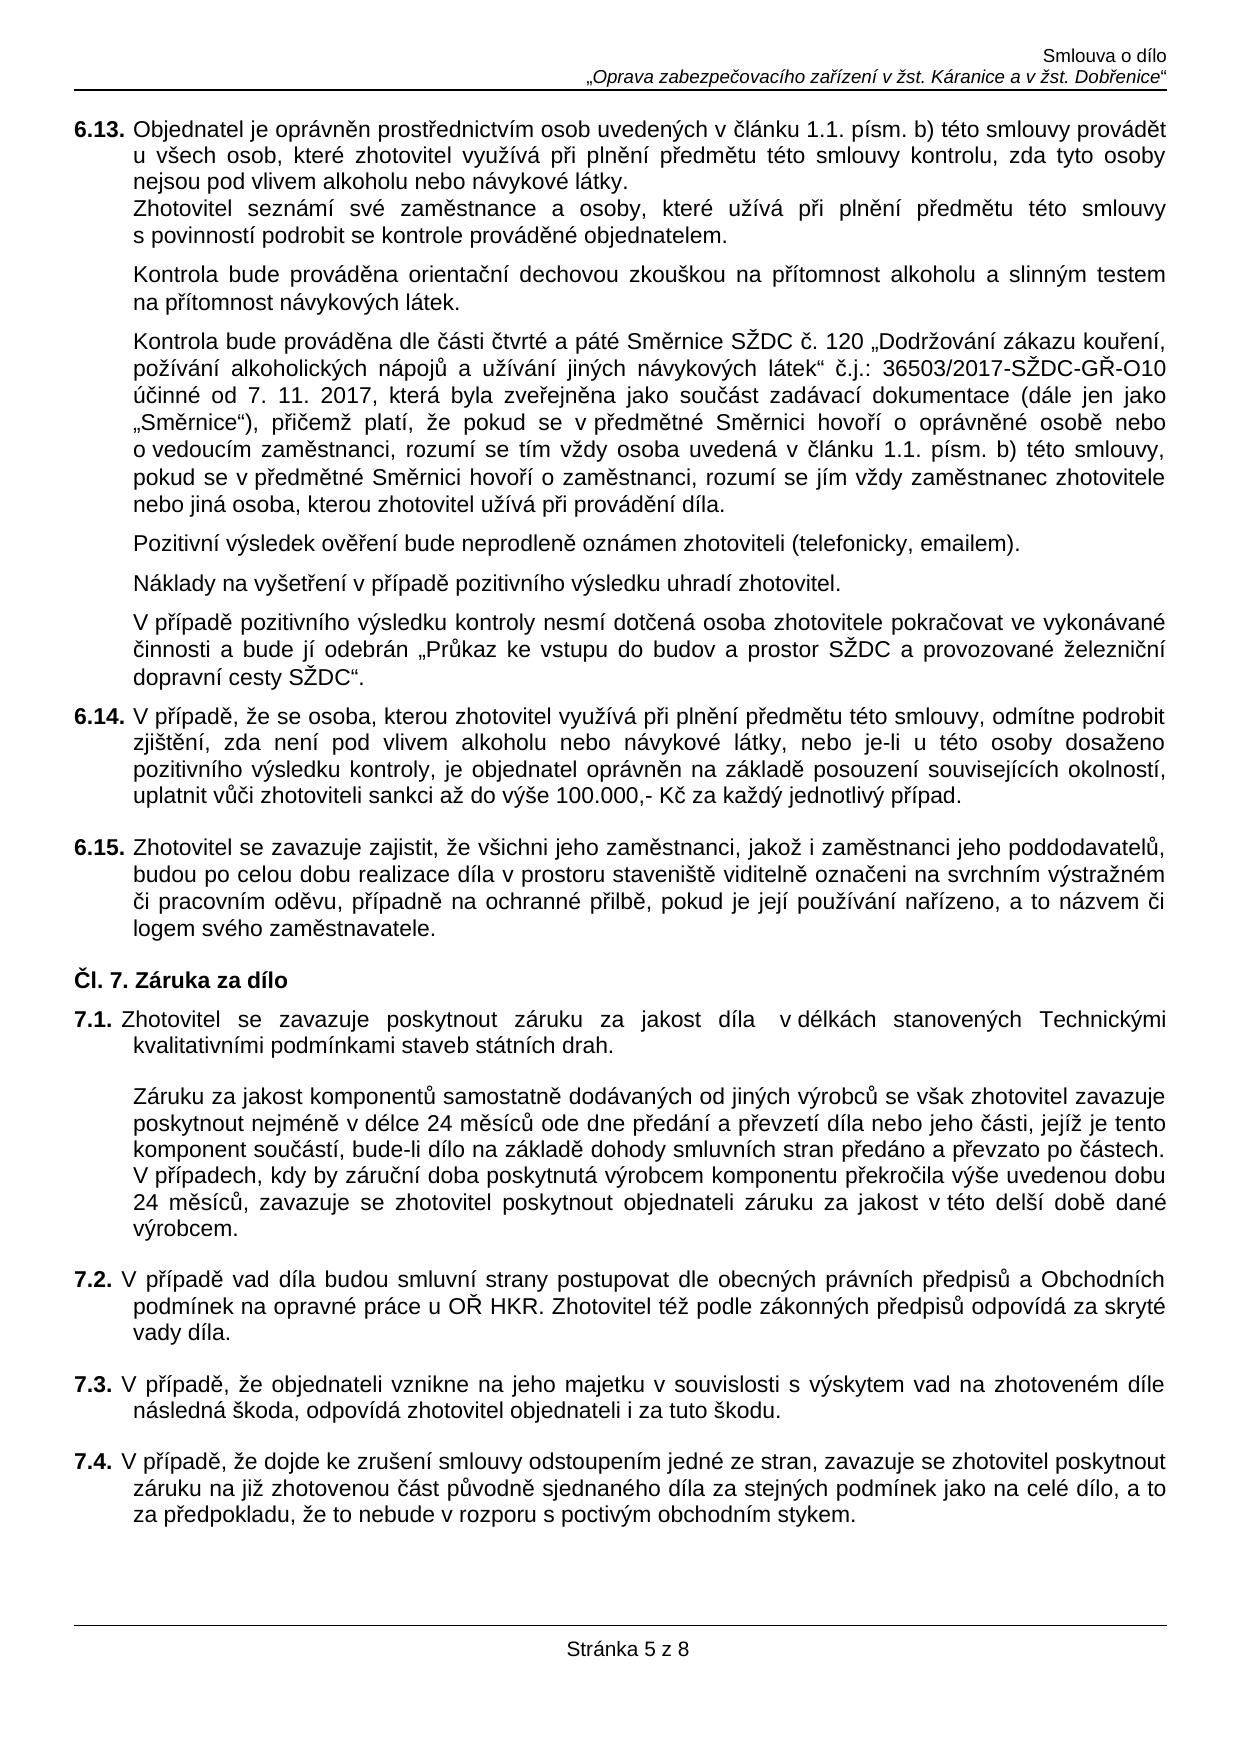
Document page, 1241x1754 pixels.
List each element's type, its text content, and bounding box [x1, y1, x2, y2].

list V případě, že dojde ke zrušení smlouvy odstoupením jedné ze stran, zavazuje se zhotovitel poskytnout záruku na již zhotovenou část původně sjednaného díla za stejných podmínek jako na celé dílo, a to za předpokladu, že to nebude v rozporu s poctivým obchodním stykem. [74, 1448, 1167, 1527]
list V případě vad díla budou smluvní strany postupovat dle obecných právních předpisů a Obchodních podmínek na opravné práce u OŘ HKR. Zhotovitel též podle zákonných předpisů odpovídá za skryté vady díla. [74, 1266, 1167, 1346]
text Záruku za jakost komponentů samostatně dodávaných od jiných výrobců se však zhotovitel zavazuje poskytnout nejméně v délce 24 měsíců ode dne předání a převzetí díla nebo jeho části, jejíž je tento komponent součástí, bude-li dílo na základě dohody smluvních stran předáno a převzato po částech. V případech, kdy by záruční doba poskytnutá výrobcem komponentu překročila výše uvedenou dobu 24 měsíců, zavazuje se zhotovitel poskytnout objednateli záruku za jakost v této delší době dané výrobcem. [133, 1083, 1167, 1241]
text V případě pozitivního výsledku kontroly nesmí dotčená osoba zhotovitele pokračovat ve vykonávané činnosti a bude jí odebrán „Průkaz ke vstupu do budov a prostor SŽDC a provozované železniční dopravní cesty SŽDC“. [133, 609, 1167, 690]
list V případě, že objednateli vznikne na jeho majetku v souvislosti s výskytem vad na zhotoveném díle následná škoda, odpovídá zhotovitel objednateli i za tuto škodu. [74, 1371, 1167, 1423]
list Zhotovitel se zavazuje zajistit, že všichni jeho zaměstnanci, jakož i zaměstnanci jeho poddodavatelů, budou po celou dobu realizace díla v prostoru staveniště viditelně označeni na svrchním výstražném či pracovním oděvu, případně na ochranné přilbě, pokud je její používání nařízeno, a to názvem či logem svého zaměstnavatele. [74, 833, 1167, 941]
list Objednatel je oprávněn prostřednictvím osob uvedených v článku 1.1. písm. b) této smlouvy provádět u všech osob, které zhotovitel využívá při plnění předmětu této smlouvy kontrolu, zda tyto osoby nejsou pod vlivem alkoholu nebo návykové látky. [74, 116, 1167, 195]
subtitle Čl. 7. Záruka za dílo [74, 967, 1167, 993]
list Zhotovitel se zavazuje poskytnout záruku za jakost díla v délkách stanovených Technickými kvalitativními podmínkami staveb státních drah. [74, 1006, 1167, 1058]
text Pozitivní výsledek ověření bude neprodleně oznámen zhotoviteli (telefonicky, emailem). [133, 530, 1167, 556]
text Zhotovitel seznámí své zaměstnance a osoby, které užívá při plnění předmětu této smlouvy s povinností podrobit se kontrole prováděné objednatelem. [133, 195, 1167, 248]
text Náklady na vyšetření v případě pozitivního výsledku uhradí zhotovitel. [133, 570, 1167, 596]
list V případě, že se osoba, kterou zhotovitel využívá při plnění předmětu této smlouvy, odmítne podrobit zjištění, zda není pod vlivem alkoholu nebo návykové látky, nebo je-li u této osoby dosaženo pozitivního výsledku kontroly, je objednatel oprávněn na základě posouzení souvisejících okolností, uplatnit vůči zhotoviteli sankci až do výše 100.000,- Kč za každý jednotlivý případ. [74, 703, 1167, 808]
text Kontrola bude prováděna dle části čtvrté a páté Směrnice SŽDC č. 120 „Dodržování zákazu kouření, požívání alkoholických nápojů a užívání jiných návykových látek“ č.j.: 36503/2017-SŽDC-GŘ-O10 účinné od 7. 11. 2017, která byla zveřejněna jako součást zadávací dokumentace (dále jen jako „Směrnice“), přičemž platí, že pokud se v předmětné Směrnici hovoří o oprávněné osobě nebo o vedoucím zaměstnanci, rozumí se tím vždy osoba uvedená v článku 1.1. písm. b) této smlouvy, pokud se v předmětné Směrnici hovoří o zaměstnanci, rozumí se jím vždy zaměstnanec zhotovitele nebo jiná osoba, kterou zhotovitel užívá při provádění díla. [133, 328, 1167, 517]
text Kontrola bude prováděna orientační dechovou zkouškou na přítomnost alkoholu a slinným testem na přítomnost návykových látek. [133, 261, 1167, 315]
